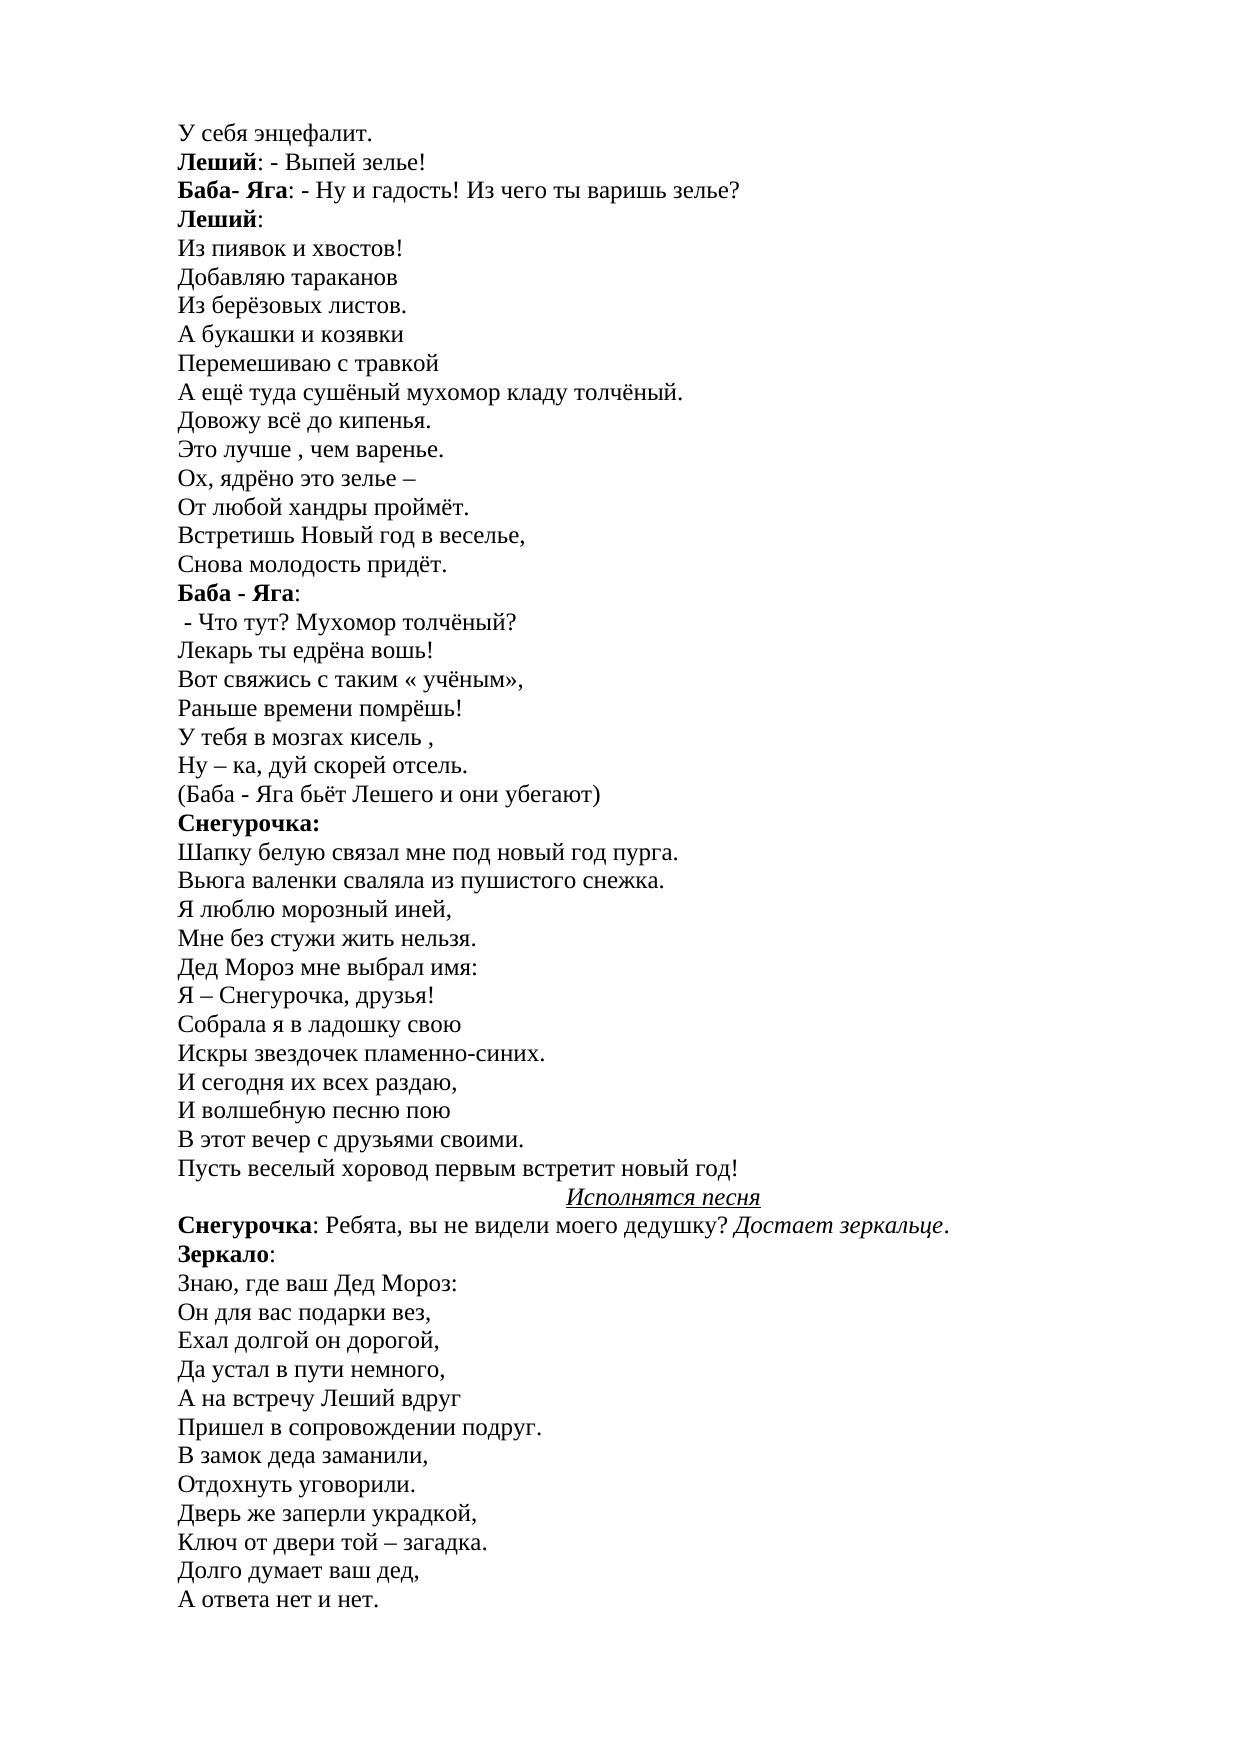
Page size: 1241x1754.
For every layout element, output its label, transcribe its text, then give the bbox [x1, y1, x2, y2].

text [177, 1268, 1152, 1613]
text Довожу всё до кипенья. [177, 406, 1152, 434]
text Снегурочка: Ребята, вы не видели моего дедушку? Достает зеркальце. [177, 1211, 1152, 1239]
text Встретишь Новый год в веселье, [177, 521, 1152, 549]
text Ох, ядрёно это зелье – [177, 463, 1152, 492]
text А букашки и козявки [177, 319, 1152, 348]
text Баба - Яга: [177, 578, 1152, 607]
text Добавляю тараканов [177, 262, 1152, 291]
text Снова молодость придёт. [177, 549, 1152, 578]
text Зеркало: [177, 1239, 1152, 1268]
text Леший: [177, 204, 1152, 233]
text Исполнятся песня [177, 1182, 1152, 1211]
text Ну – ка, дуй скорей отсель. [177, 751, 1152, 779]
text Это лучше , чем варенье. [177, 434, 1152, 463]
text Из берёзовых листов. [177, 291, 1152, 319]
text Перемешиваю с травкой [177, 348, 1152, 377]
text Баба- Яга: - Ну и гадость! Из чего ты варишь зелье? [177, 176, 1152, 204]
text Вот свяжись с таким « учёным», [177, 664, 1152, 693]
text От любой хандры проймёт. [177, 492, 1152, 521]
text Из пиявок и хвостов! [177, 233, 1152, 262]
text У тебя в мозгах кисель , [177, 722, 1152, 751]
text Шапку белую связал мне под новый год пурга. Вьюга валенки сваляла из пушистого снежка. Я люблю морозный иней, Мне без стужи жить нельзя. Дед Мороз мне выбрал имя: Я – Снегурочка, друзья! Собрала я в ладошку свою Искры звездочек пламенно-синих. И сегодня их всех раздаю, И волшебную песню пою В этот вечер с друзьями своими. Пусть веселый хоровод первым встретит новый год! [177, 837, 1152, 1182]
text Снегурочка: [177, 808, 1152, 837]
text А ещё туда сушёный мухомор кладу толчёный. [177, 377, 1152, 406]
text Лекарь ты едрёна вошь! [177, 636, 1152, 664]
text Раньше времени помрёшь! [177, 693, 1152, 722]
text Леший: - Выпей зелье! [177, 147, 1152, 176]
text У себя энцефалит. [177, 118, 1152, 147]
text (Баба - Яга бьёт Лешего и они убегают) [177, 779, 1152, 808]
text - Что тут? Мухомор толчёный? [177, 607, 1152, 636]
